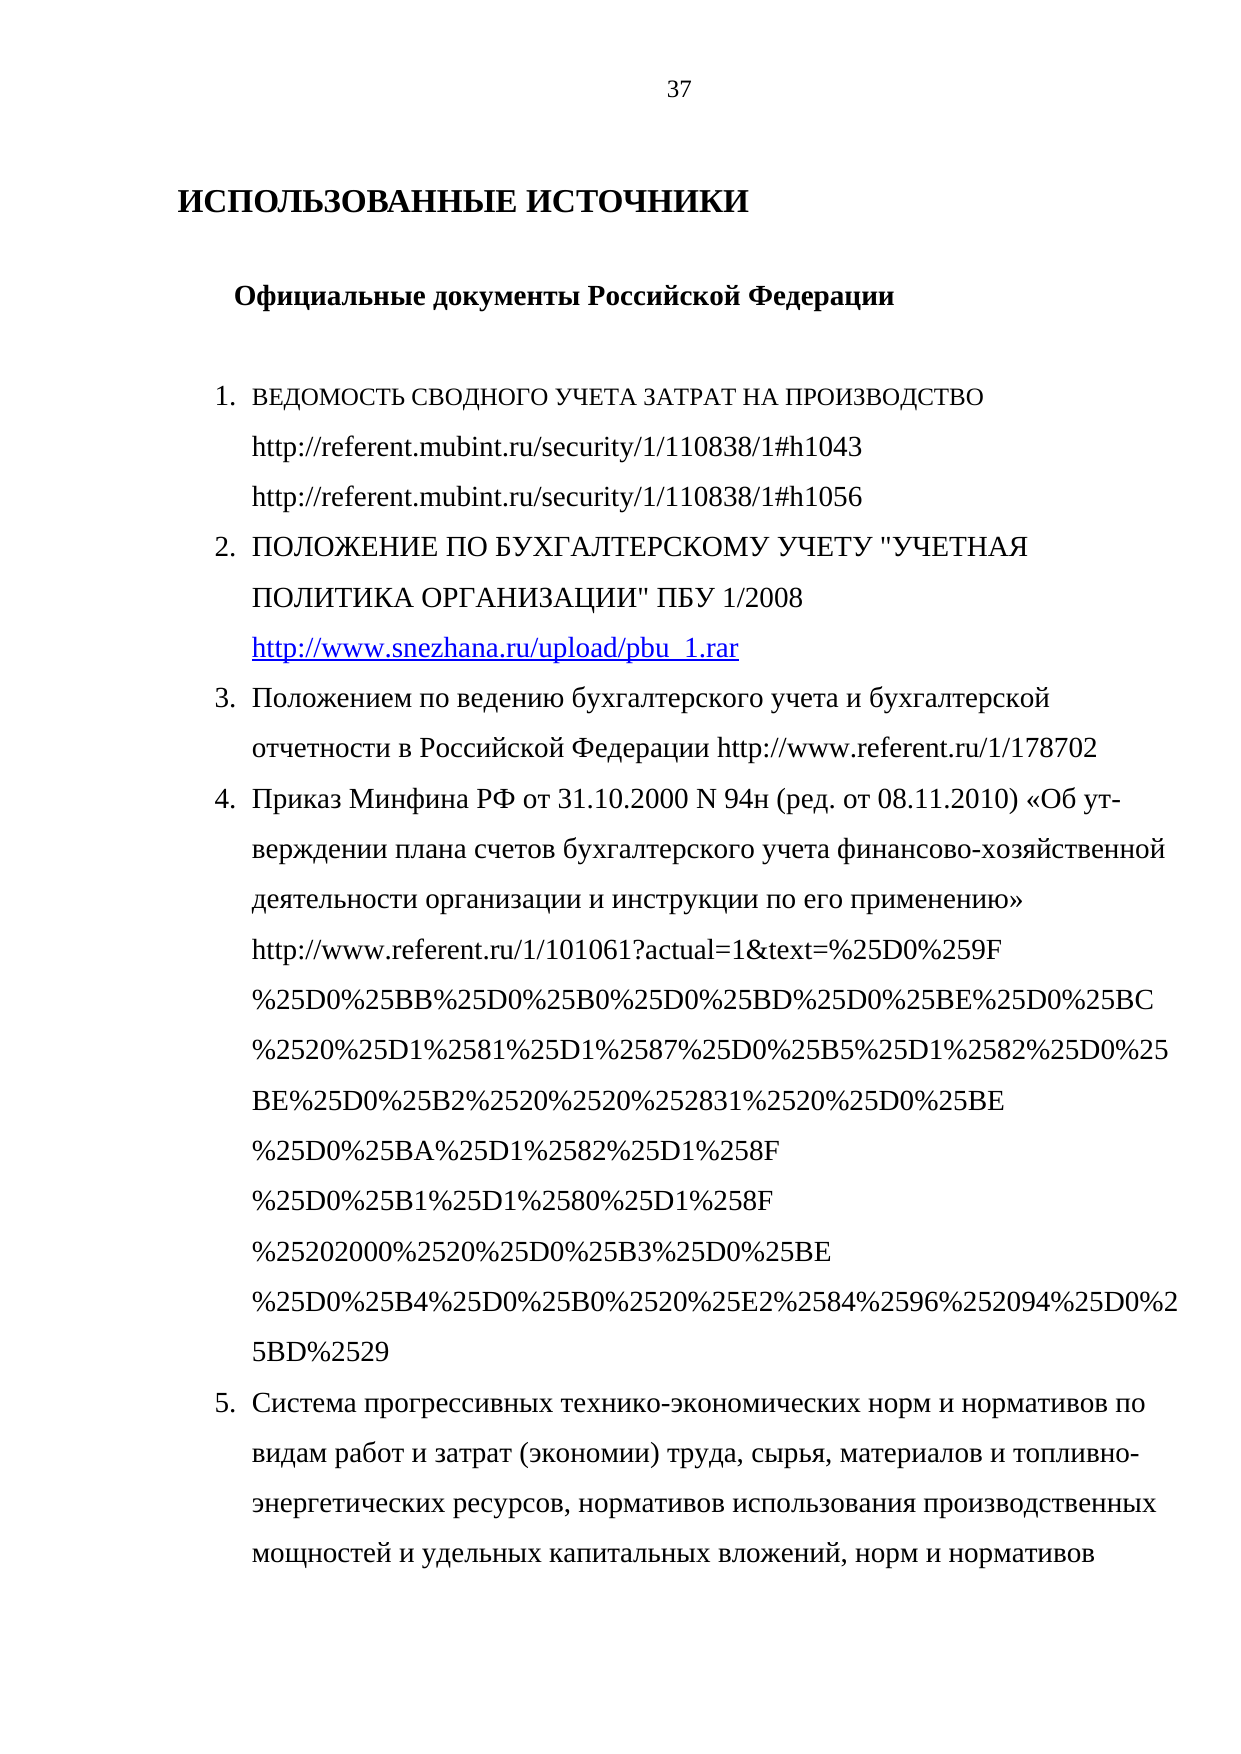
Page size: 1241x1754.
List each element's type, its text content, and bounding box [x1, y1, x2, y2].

text Официальные документы Российской Федерации [177, 278, 1181, 311]
list ВЕДОМОСТЬ СВОДНОГО УЧЕТА ЗАТРАТ НА ПРОИЗВОДСТВО http://referent.mubint.ru/security/1/110838/1#h1043 http://referent.mubint.ru/security/1/110838/1#h1056 [214, 378, 1181, 513]
list Приказ Минфина РФ от 31.10.2000 N 94н (ред. от 08.11.2010) «Об утверждении плана счетов бухгалтерского учета финансово-хозяйственной деятельности организации и инструкции по его применению» http://www.referent.ru/1/101061?actual=1&text=%25D0%259F%25D0%25BB%25D0%25B0%25D0%25BD%25D0%25BE%25D0%25BC%2520%25D1%2581%25D1%2587%25D0%25B5%25D1%2582%25D0%25BE%25D0%25B2%2520%2520%252831%2520%25D0%25BE%25D0%25BA%25D1%2582%25D1%258F%25D0%25B1%25D1%2580%25D1%258F%25202000%2520%25D0%25B3%25D0%25BE%25D0%25B4%25D0%25B0%2520%25E2%2584%2596%252094%25D0%25BD%2529 [214, 781, 1181, 1368]
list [214, 1385, 1181, 1569]
subtitle ИСПОЛЬЗОВАННые источники [177, 181, 1181, 219]
list ПОЛОЖЕНИЕ ПО БУХГАЛТЕРСКОМУ УЧЕТУ "УЧЕТНАЯ ПОЛИТИКА ОРГАНИЗАЦИИ" ПБУ 1/2008 http://www.snezhana.ru/upload/pbu_1.rar [214, 529, 1181, 663]
list Положением по ведению бухгалтерского учета и бухгалтерской отчетности в Российской Федерации http://www.referent.ru/1/178702 [214, 680, 1181, 764]
